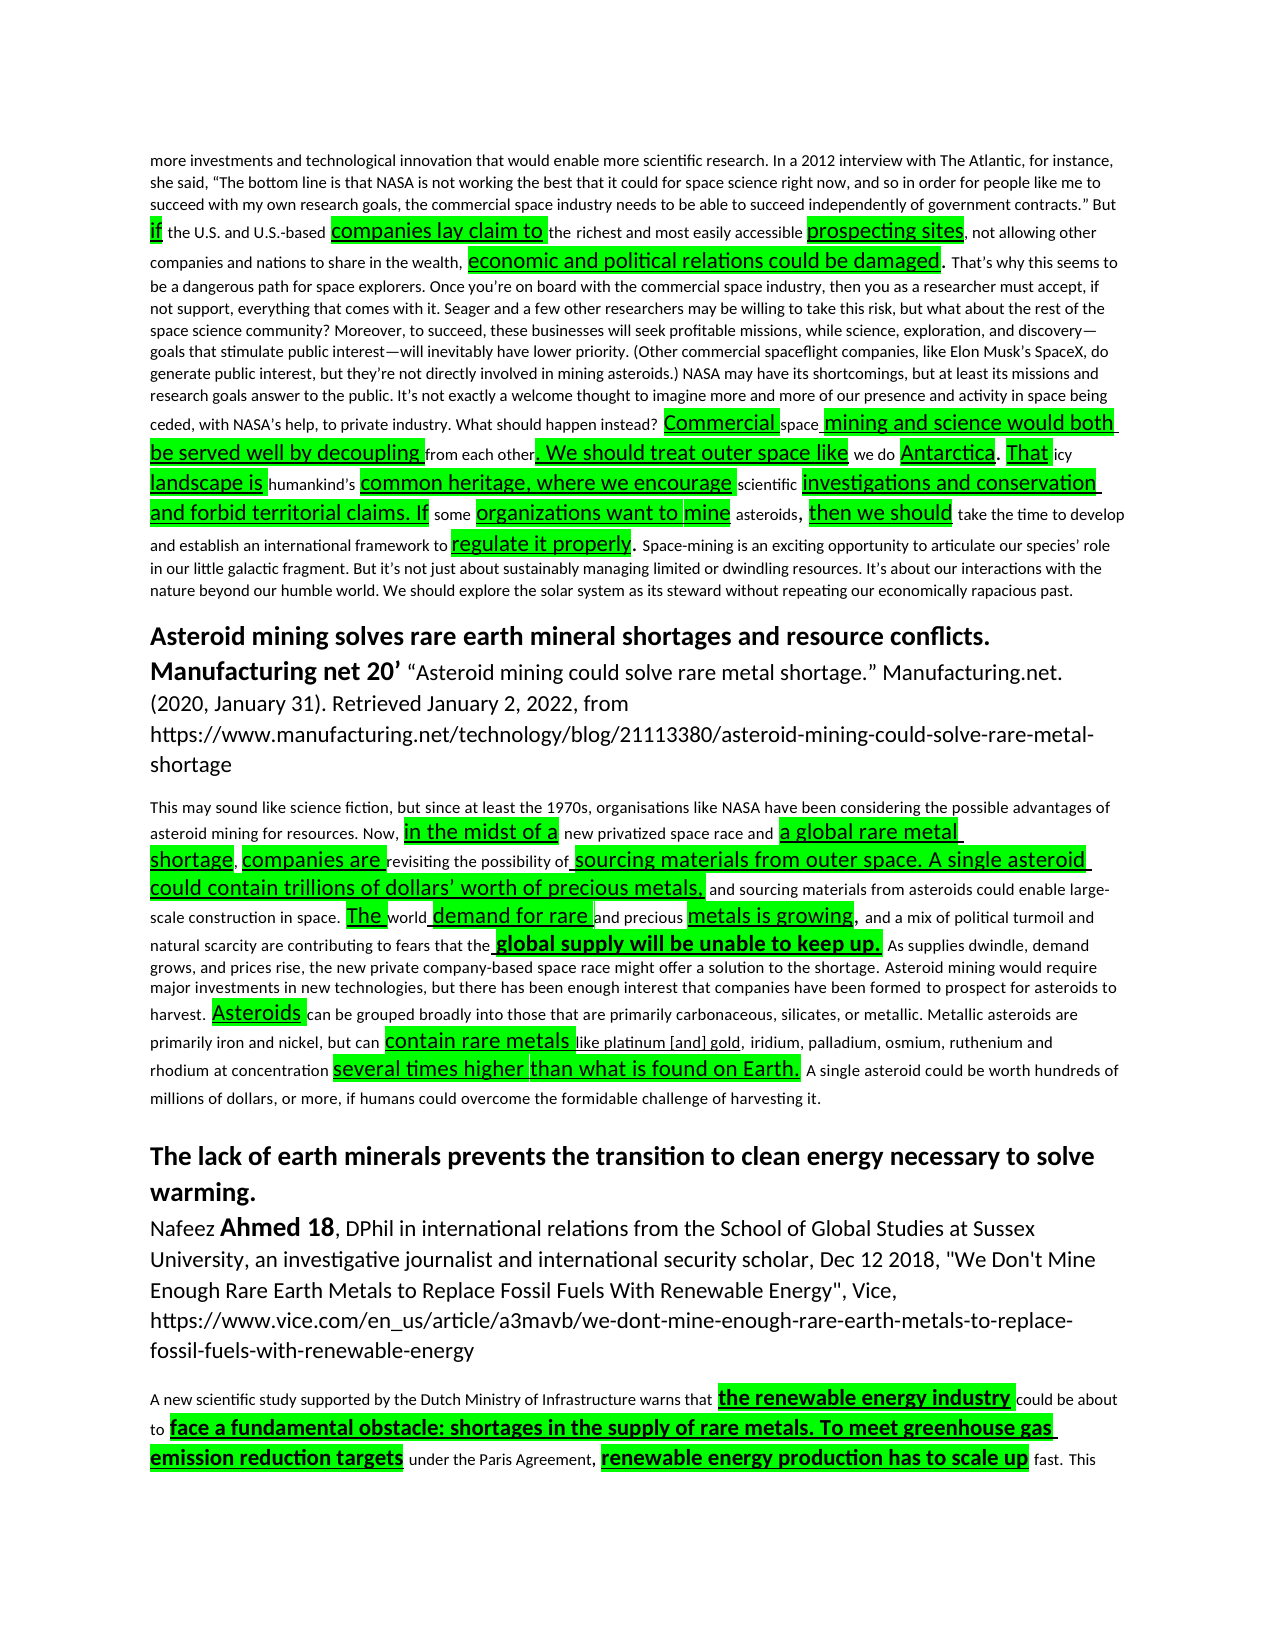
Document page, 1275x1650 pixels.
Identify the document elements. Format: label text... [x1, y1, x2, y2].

subtitle Asteroid mining solves rare earth mineral shortages and resource conflicts. [150, 619, 1125, 652]
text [150, 1383, 1125, 1472]
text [150, 150, 1125, 601]
text Manufacturing net 20’ “Asteroid mining could solve rare metal shortage.” Manufacturing.net. (2020, January 31). Retrieved January 2, 2022, from https://www.manufacturing.net/technology/blog/21113380/asteroid-mining-could-solve-rare-metal-shortage [150, 654, 1125, 778]
subtitle The lack of earth minerals prevents the transition to clean energy necessary to solve warming. [150, 1139, 1125, 1208]
text This may sound like science fiction, but since at least the 1970s, organisations like NASA have been considering the possible advantages of asteroid mining for resources. Now, in the midst of a new privatized space race and a global rare metal shortage, companies are revisiting the possibility of sourcing materials from outer space. A single asteroid could contain trillions of dollars’ worth of precious metals, and sourcing materials from asteroids could enable large-scale construction in space. The world demand for rare and precious metals is growing, and a mix of political turmoil and natural scarcity are contributing to fears that the global supply will be unable to keep up. As supplies dwindle, demand grows, and prices rise, the new private company-based space race might offer a solution to the shortage. Asteroid mining would require major investments in new technologies, but there has been enough interest that companies have been formed to prospect for asteroids to harvest. Asteroids can be grouped broadly into those that are primarily carbonaceous, silicates, or metallic. Metallic asteroids are primarily iron and nickel, but can contain rare metals like platinum [and] gold, iridium, palladium, osmium, ruthenium and rhodium at concentration several times higher than what is found on Earth. A single asteroid could be worth hundreds of millions of dollars, or more, if humans could overcome the formidable challenge of harvesting it. [150, 797, 1125, 1110]
text Nafeez Ahmed 18, DPhil in international relations from the School of Global Studies at Sussex University, an investigative journalist and international security scholar, Dec 12 2018, "We Don't Mine Enough Rare Earth Metals to Replace Fossil Fuels With Renewable Energy", Vice, https://www.vice.com/en_us/article/a3mavb/we-dont-mine-enough-rare-earth-metals-to-replace-fossil-fuels-with-renewable-energy [150, 1210, 1125, 1364]
